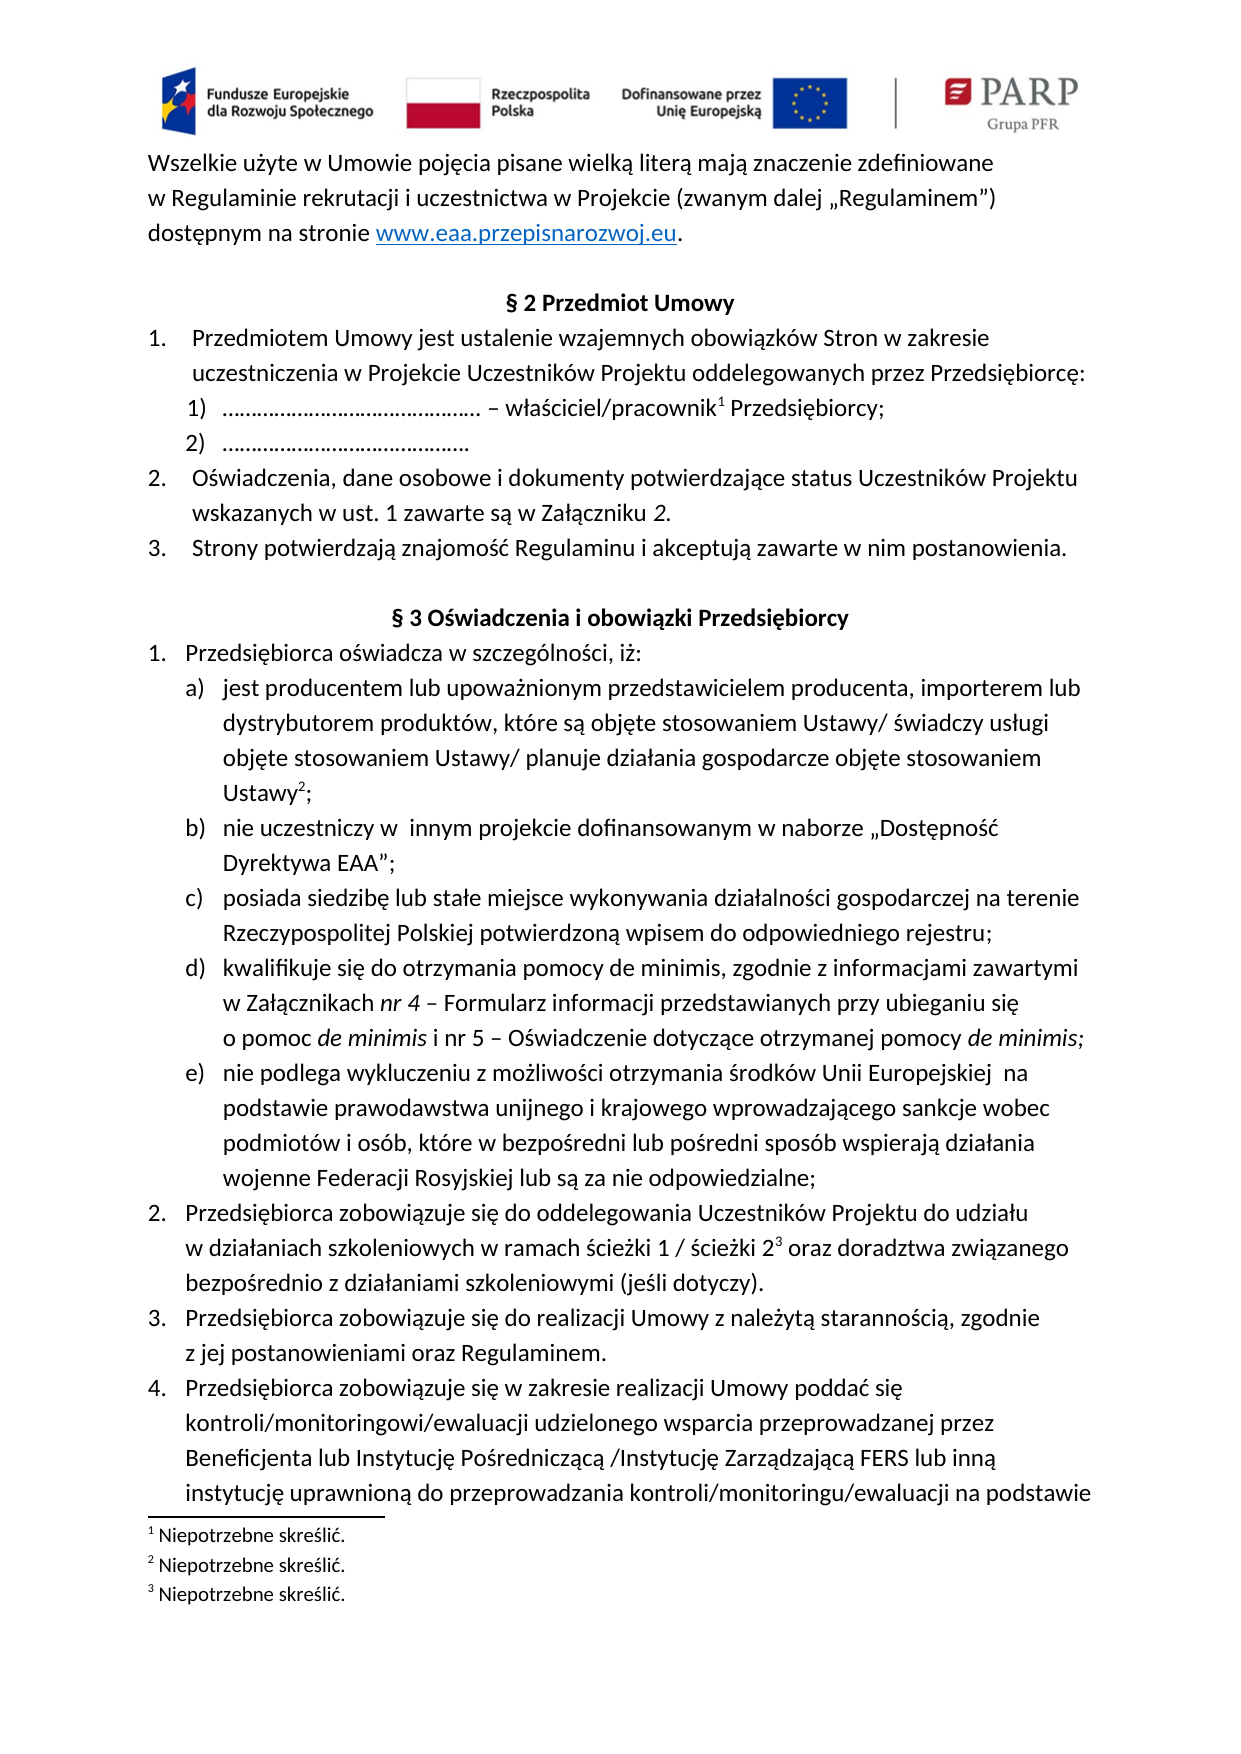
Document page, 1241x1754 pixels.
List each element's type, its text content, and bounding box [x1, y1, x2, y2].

picture [147, 59, 1093, 145]
list w działaniach szkoleniowych w ramach ścieżki 1 / ścieżki 2 oraz doradztwa związanego bezpośrednio z działaniami szkoleniowymi (jeśli dotyczy). [185, 1233, 1093, 1298]
list jest producentem lub upoważnionym przedstawicielem producenta, importerem lub dystrybutorem produktów, które są objęte stosowaniem Ustawy/ świadczy usługi objęte stosowaniem Ustawy/ planuje działania gospodarcze objęte stosowaniem Ustawy; [185, 673, 1093, 808]
list Przedsiębiorca zobowiązuje się do oddelegowania Uczestników Projektu do udziału [148, 1198, 1093, 1228]
list nie uczestniczy w innym projekcie dofinansowanym w naborze „Dostępność Dyrektywa EAA”; [185, 813, 1093, 878]
list Przedmiotem Umowy jest ustalenie wzajemnych obowiązków Stron w zakresie uczestniczenia w Projekcie Uczestników Projektu oddelegowanych przez Przedsiębiorcę: [148, 323, 1093, 388]
list ……………………………………… – właściciel/pracownik Przedsiębiorcy; [186, 393, 1093, 423]
text § 3 Oświadczenia i obowiązki Przedsiębiorcy [148, 603, 1093, 633]
text Wszelkie użyte w Umowie pojęcia pisane wielką literą mają znaczenie zdefiniowane w Regulaminie rekrutacji i uczestnictwa w Projekcie (zwanym dalej „Regulaminem”) dostępnym na stronie www.eaa.przepisnarozwoj.eu. [148, 148, 1093, 248]
list Przedsiębiorca oświadcza w szczególności, iż: [148, 638, 1093, 668]
list ……………………………………. [185, 428, 1093, 458]
list Przedsiębiorca zobowiązuje się do realizacji Umowy z należytą starannością, zgodnie z jej postanowieniami oraz Regulaminem. [148, 1303, 1093, 1368]
list Oświadczenia, dane osobowe i dokumenty potwierdzające status Uczestników Projektu wskazanych w ust. 1 zawarte są w Załączniku 2. [148, 463, 1093, 528]
list kwalifikuje się do otrzymania pomocy de minimis, zgodnie z informacjami zawartymi w Załącznikach nr 4 – Formularz informacji przedstawianych przy ubieganiu się [185, 953, 1093, 1018]
list nie podlega wykluczeniu z możliwości otrzymania środków Unii Europejskiej na podstawie prawodawstwa unijnego i krajowego wprowadzającego sankcje wobec podmiotów i osób, które w bezpośredni lub pośredni sposób wspierają działania wojenne Federacji Rosyjskiej lub są za nie odpowiedzialne; [185, 1058, 1093, 1193]
text o pomoc de minimis i nr 5 – Oświadczenie dotyczące otrzymanej pomocy de minimis; [223, 1023, 1093, 1053]
text § 2 Przedmiot Umowy [148, 288, 1093, 318]
list posiada siedzibę lub stałe miejsce wykonywania działalności gospodarczej na terenie Rzeczypospolitej Polskiej potwierdzoną wpisem do odpowiedniego rejestru; [185, 883, 1093, 948]
list Strony potwierdzają znajomość Regulaminu i akceptują zawarte w nim postanowienia. [148, 533, 1093, 563]
